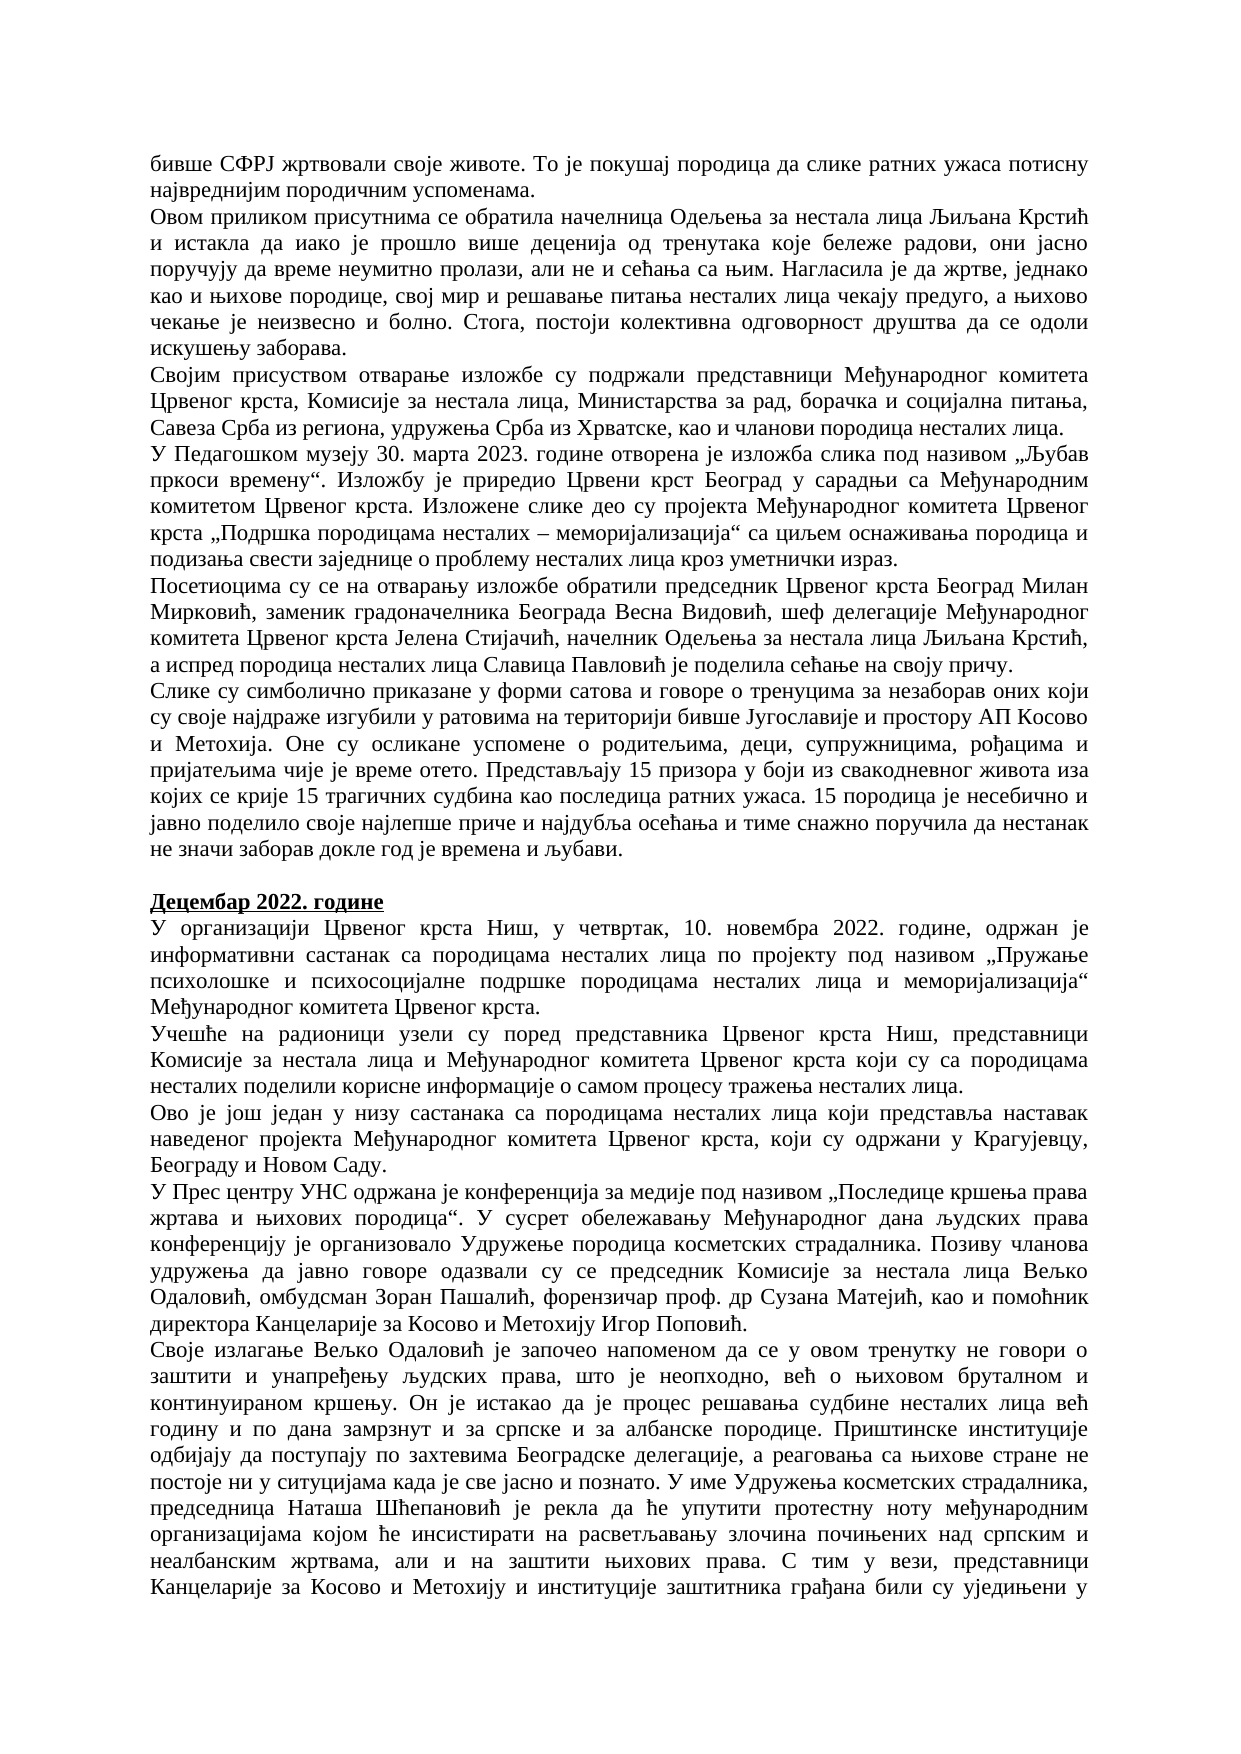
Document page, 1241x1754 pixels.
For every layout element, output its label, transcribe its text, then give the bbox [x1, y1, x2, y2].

text Слике су симболично приказане у форми сатова и говоре о тренуцима за незаборав оних који су своје најдраже изгубили у ратовима на територији бивше Југославије и простору АП Косово и Метохија. Оне су осликане успомене о родитељима, деци, супружницима, рођацима и пријатељима чије је време отето. Представљају 15 призора у боји из свакодневног живота иза којих се крије 15 трагичних судбина као последица ратних ужаса. 15 породица је несебично и јавно поделило своје најлепше приче и најдубља осећања и тиме снажно поручила да нестанак не значи заборав докле год је времена и љубави. [150, 677, 1090, 862]
text У организацији Црвеног крста Ниш, у четвртак, 10. новембра 2022. године, одржан је информативни састанак са породицама несталих лица по пројекту под називом „Пружање психолошке и психосоцијалне подршке породицама несталих лица и меморијализација“ Међународног комитета Црвеног крста. [150, 914, 1090, 1020]
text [150, 1336, 1090, 1599]
text У Прес центру УНС одржана je конференција за медије под називом „Последице кршења права жртава и њихових породица“. У сусрет обележавању Међународног дана људских права конференцију је организовало Удружење породица косметских страдалника. Позиву чланова удружења да јавно говоре одазвали су се председник Комисије за нестала лица Вељко Одаловић, омбудсман Зоран Пашалић, форензичар проф. др Сузана Матејић, као и помоћник директора Канцеларије за Косово и Метохију Игор Поповић. [150, 1178, 1090, 1336]
text Својим присуством отварање изложбе су подржали представници Међународног комитета Црвеног крста, Комисије за нестала лица, Министарства за рад, борачка и социјална питања, Савеза Срба из региона, удружења Срба из Хрватске, као и чланови породица несталих лица. [150, 361, 1090, 440]
text Овом приликом присутнима се обратила начелница Одељења за нестала лица Љиљана Крстић и истакла да иако је прошло више деценија од тренутака које бележе радови, они јасно поручују да време неумитно пролази, али не и сећања са њим. Нагласила је да жртве, једнако као и њихове породице, свој мир и решавање питања несталих лица чекају предуго, а њихово чекање је неизвесно и болно. Стога, постоји колективна одговорност друштва да се одоли искушењу заборава. [150, 203, 1090, 361]
text Учешће на радионици узели су поред представника Црвеног крста Ниш, представници Комисије за нестала лица и Међународног комитета Црвеног крста који су са породицама несталих поделили корисне информације о самом процесу тражења несталих лица. [150, 1020, 1090, 1099]
text Децембар 2022. године [150, 888, 1090, 914]
text Ово је још један у низу састанака са породицама несталих лица који представља наставак наведеног пројекта Међународног комитета Црвеног крста, који су одржани у Крагујевцу, Београду и Новом Саду. [150, 1099, 1090, 1178]
text Посетиоцима су се на отварању изложбе обратили председник Црвеног крста Београд Милан Мирковић, заменик градоначелника Београда Весна Видовић, шеф делегације Међународног комитета Црвеног крста Јелена Стијачић, начелник Одељења за нестала лица Љиљана Крстић, а испред породица несталих лица Славица Павловић је поделила сећање на своју причу. [150, 572, 1090, 677]
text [150, 150, 1090, 203]
text У Педагошком музеју 30. марта 2023. године отворена је изложба слика под називом „Љубав пркоси времену“. Изложбу је приредио Црвени крст Београд у сарадњи са Међународним комитетом Црвеног крста. Изложене слике део су пројекта Међународног комитета Црвеног крста „Подршка породицама несталих – меморијализација“ са циљем оснаживања породица и подизања свести заједнице о проблему несталих лица кроз уметнички израз. [150, 440, 1090, 572]
